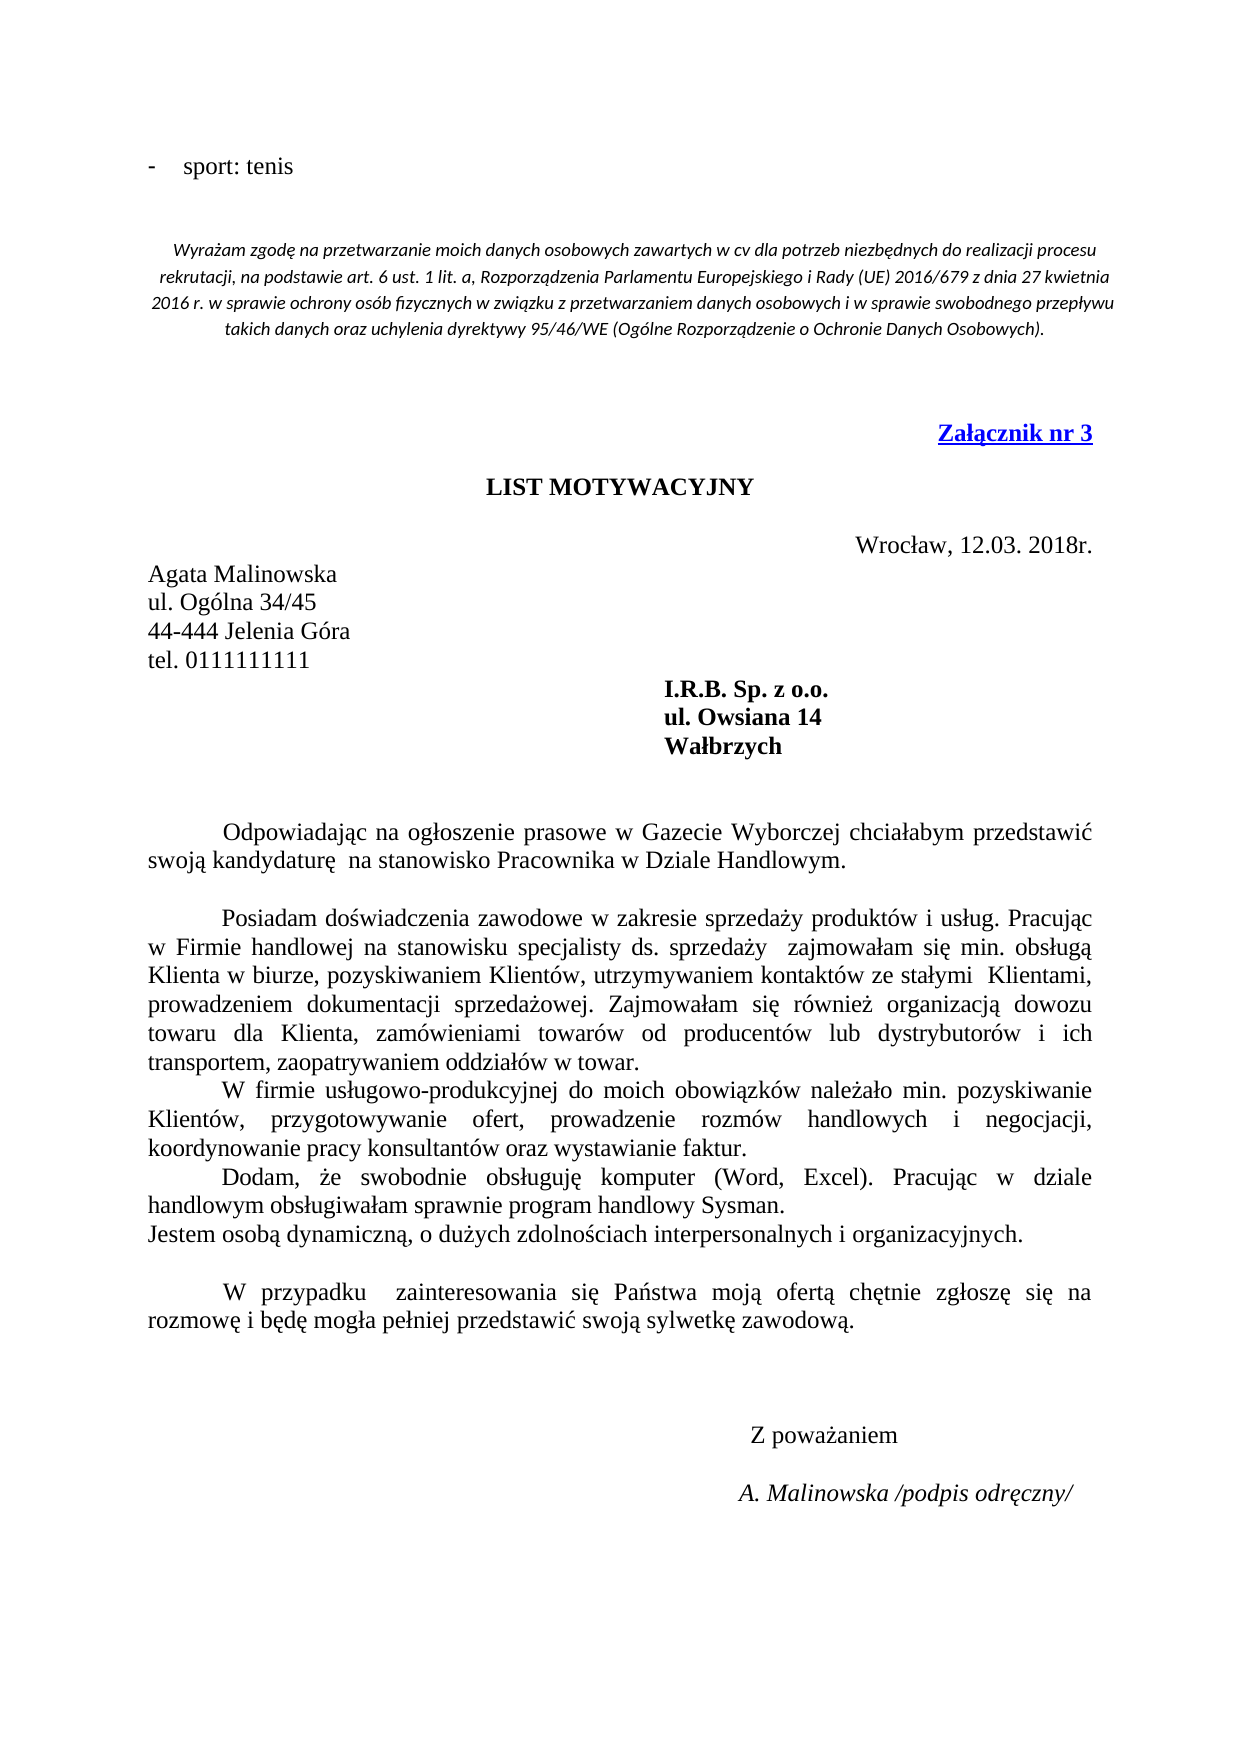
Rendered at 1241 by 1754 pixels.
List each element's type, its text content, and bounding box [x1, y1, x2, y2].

text W firmie usługowo-produkcyjnej do moich obowiązków należało min. pozyskiwanie Klientów, przygotowywanie ofert, prowadzenie rozmów handlowych i negocjacji, koordynowanie pracy konsultantów oraz wystawianie faktur. [148, 1075, 1093, 1162]
text A. Malinowska /podpis odręczny/ [664, 1478, 1093, 1507]
text Wałbrzych [148, 731, 1093, 760]
text Wrocław, 12.03. 2018r. [664, 530, 1093, 559]
text Załącznik nr 3 [148, 418, 1093, 447]
text Odpowiadając na ogłoszenie prasowe w Gazecie Wyborczej chciałabym przedstawić swoją kandydaturę na stanowisko Pracownika w Dziale Handlowym. [148, 817, 1093, 874]
list sport: tenis [148, 148, 1093, 182]
text ul. Ogólna 34/45 [148, 587, 1093, 616]
text Wyrażam zgodę na przetwarzanie moich danych osobowych zawartych w cv dla potrzeb niezbędnych do realizacji procesu rekrutacji, na podstawie art. 6 ust. 1 lit. a, Rozporządzenia Parlamentu Europejskiego i Rady (UE) 2016/679 z dnia 27 kwietnia 2016 r. w sprawie ochrony osób fizycznych w związku z przetwarzaniem danych osobowych i w sprawie swobodnego przepływu takich danych oraz uchylenia dyrektywy 95/46/WE (Ogólne Rozporządzenie o Ochronie Danych Osobowych). [148, 238, 1123, 340]
text Z poważaniem [664, 1420, 1093, 1449]
text ul. Owsiana 14 [148, 702, 1093, 731]
text Posiadam doświadczenia zawodowe w zakresie sprzedaży produktów i usług. Pracując w Firmie handlowej na stanowisku specjalisty ds. sprzedaży zajmowałam się min. obsługą Klienta w biurze, pozyskiwaniem Klientów, utrzymywaniem kontaktów ze stałymi Klientami, prowadzeniem dokumentacji sprzedażowej. Zajmowałam się również organizacją dowozu towaru dla Klienta, zamówieniami towarów od producentów lub dystrybutorów i ich transportem, zaopatrywaniem oddziałów w towar. [148, 903, 1093, 1075]
text Jestem osobą dynamiczną, o dużych zdolnościach interpersonalnych i organizacyjnych. [148, 1219, 1093, 1248]
text I.R.B. Sp. z o.o. [148, 674, 1093, 702]
text Dodam, że swobodnie obsługuję komputer (Word, Excel). Pracując w dziale handlowym obsługiwałam sprawnie program handlowy Sysman. [148, 1162, 1093, 1219]
text List motywacyjny [148, 472, 1093, 501]
text W przypadku zainteresowania się Państwa moją ofertą chętnie zgłoszę się na rozmowę i będę mogła pełniej przedstawić swoją sylwetkę zawodową. [148, 1277, 1093, 1334]
text 44-444 Jelenia Góra [148, 616, 1093, 645]
text Agata Malinowska [148, 559, 1093, 587]
text tel. 0111111111 [148, 645, 1093, 674]
